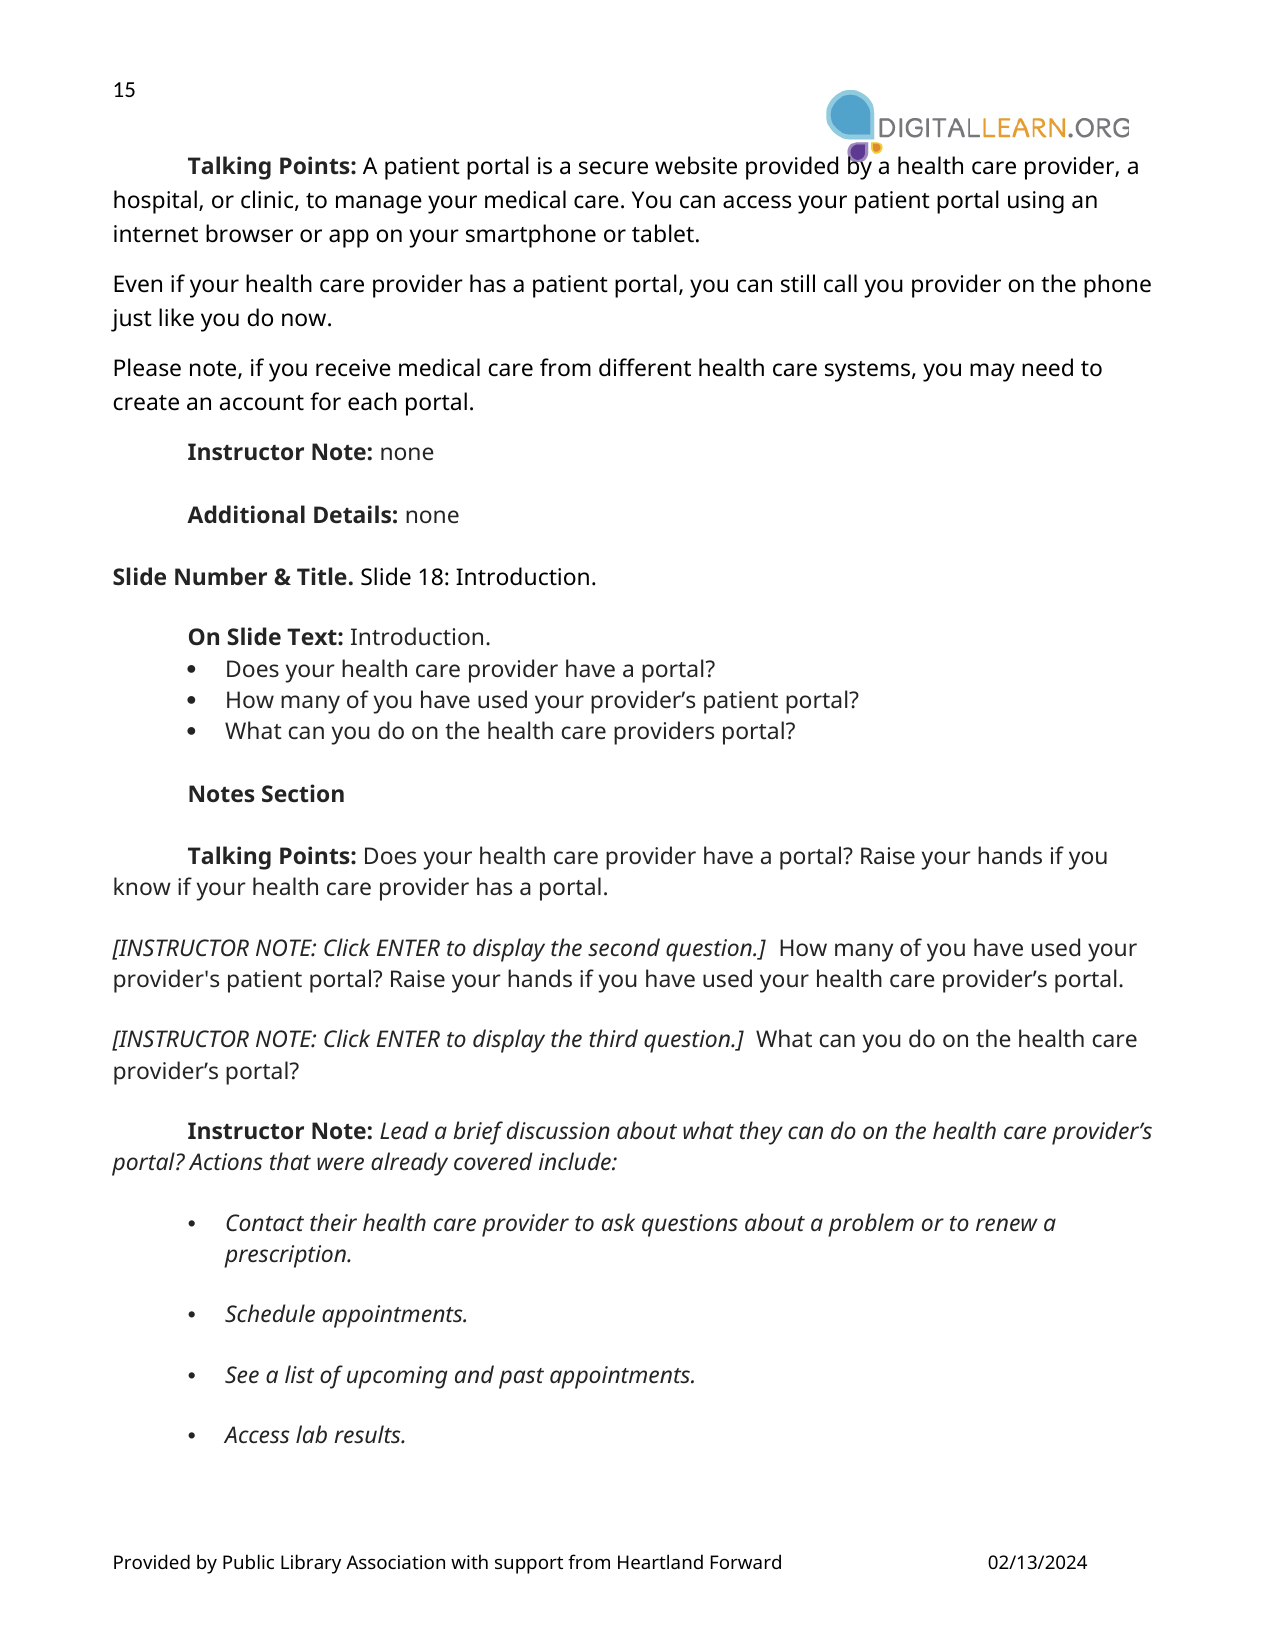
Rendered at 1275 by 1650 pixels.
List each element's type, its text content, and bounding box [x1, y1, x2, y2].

text Instructor Note: Lead a brief discussion about what they can do on the health care provider’s portal? Actions that were already covered include: [112, 1115, 1162, 1177]
text Slide Number & Title. Slide 18: Introduction. [112, 561, 1162, 621]
text Even if your health care provider has a patient portal, you can still call you provider on the phone just like you do now. [112, 268, 1162, 333]
text Please note, if you receive medical care from different health care systems, you may need to create an account for each portal. [112, 352, 1162, 417]
text Notes Section [112, 777, 1162, 809]
list What can you do on the health care providers portal? [187, 715, 1162, 746]
text Talking Points: Does your health care provider have a portal? Raise your hands if you know if your health care provider has a portal. [112, 840, 1162, 902]
list Access lab results. [187, 1419, 1162, 1450]
list How many of you have used your provider’s patient portal? [187, 684, 1162, 715]
list See a list of upcoming and past appointments. [187, 1359, 1162, 1390]
text [INSTRUCTOR NOTE: Click ENTER to display the second question.] How many of you have used your provider's patient portal? Raise your hands if you have used your health care provider’s portal. [112, 932, 1162, 994]
list Does your health care provider have a portal? [187, 652, 1162, 684]
text Instructor Note: none [112, 436, 1162, 467]
list Schedule appointments. [187, 1298, 1162, 1329]
text Talking Points: A patient portal is a secure website provided by a health care provider, a hospital, or clinic, to manage your medical care. You can access your patient portal using an internet browser or app on your smartphone or tablet. [112, 150, 1162, 249]
text Additional Details: none [112, 499, 1162, 530]
text [INSTRUCTOR NOTE: Click ENTER to display the third question.] What can you do on the health care provider’s portal? [112, 1023, 1162, 1086]
list Contact their health care provider to ask questions about a problem or to renew a prescription. [187, 1207, 1162, 1269]
text On Slide Text: Introduction. [112, 621, 1162, 652]
picture [826, 90, 1129, 150]
